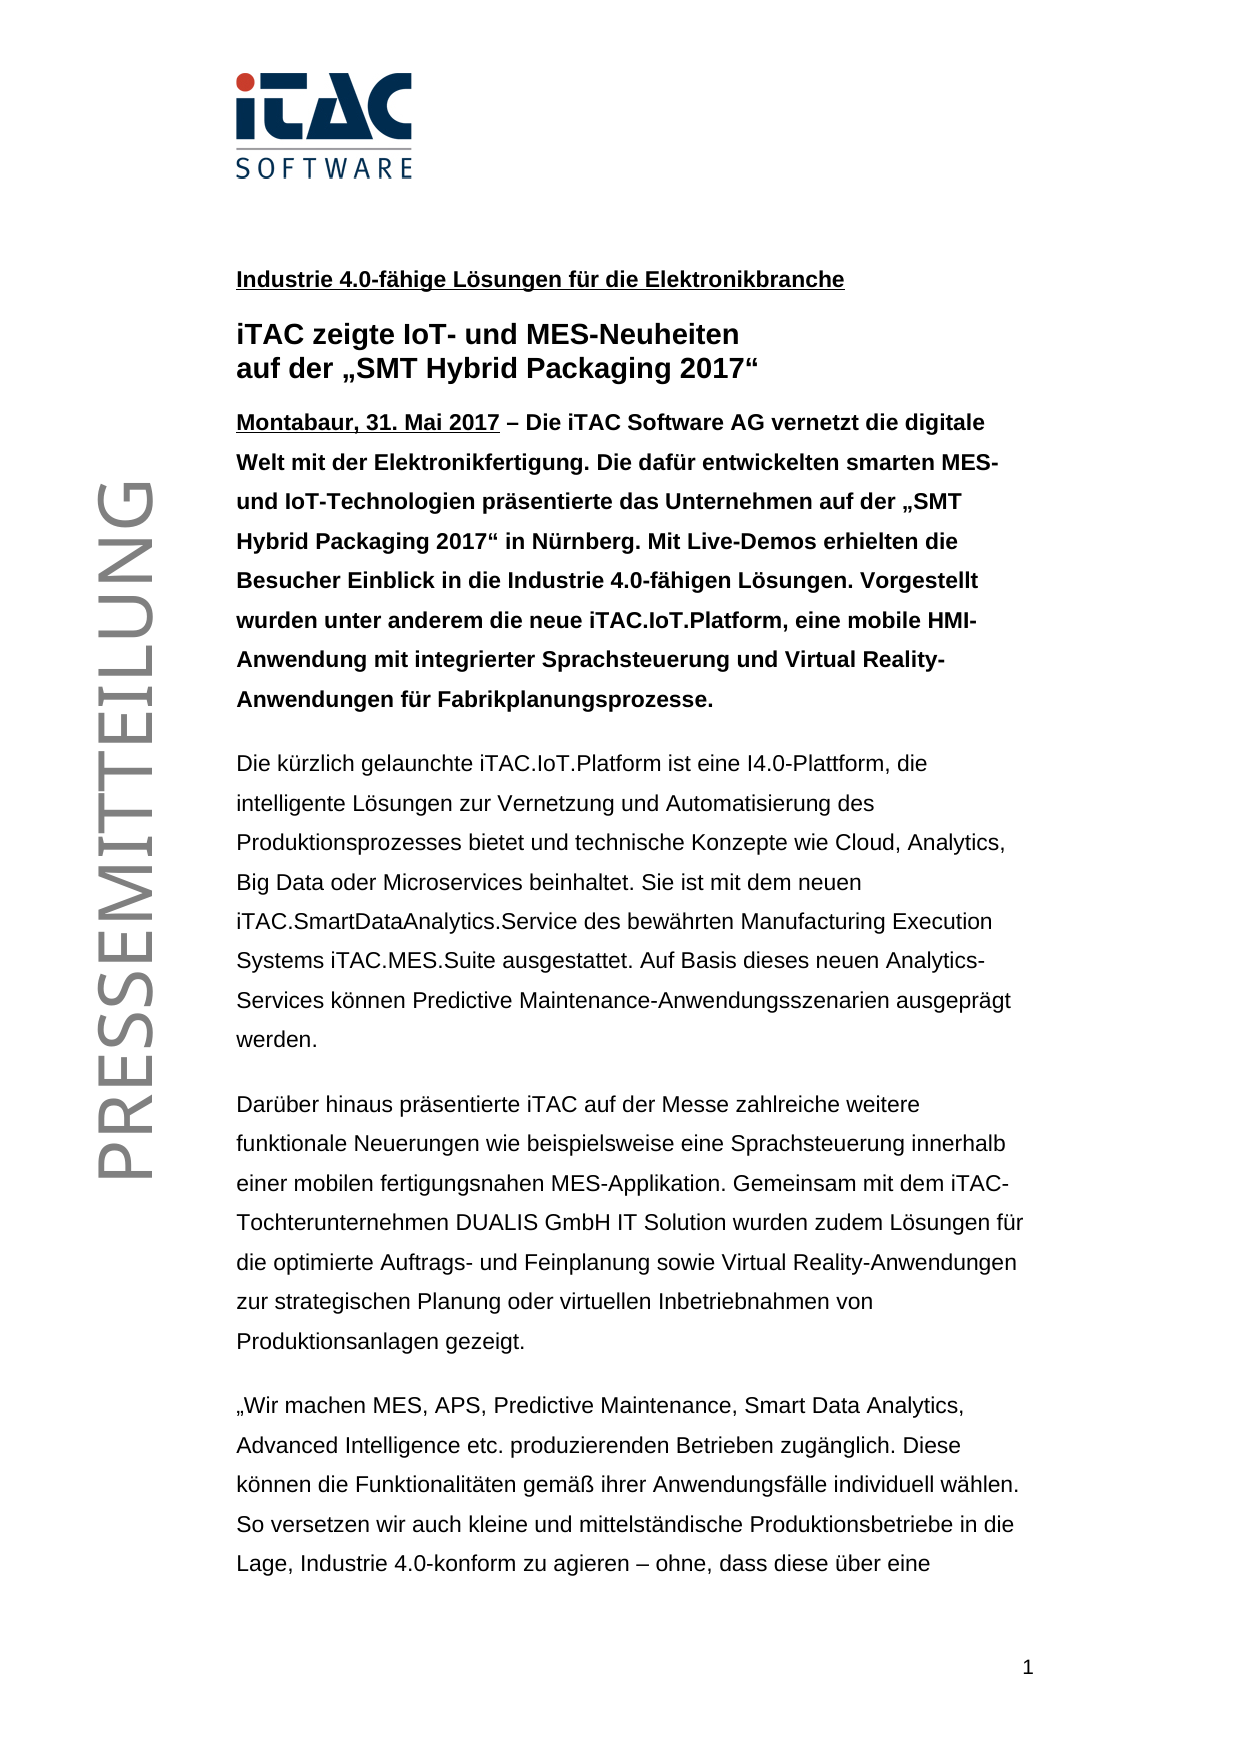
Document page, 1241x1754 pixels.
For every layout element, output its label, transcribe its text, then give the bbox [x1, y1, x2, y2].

text Darüber hinaus präsentierte iTAC auf der Messe zahlreiche weitere funktionale Neuerungen wie beispielsweise eine Sprachsteuerung innerhalb einer mobilen fertigungsnahen MES-Applikation. Gemeinsam mit dem iTAC-Tochterunternehmen DUALIS GmbH IT Solution wurden zudem Lösungen für die optimierte Auftrags- und Feinplanung sowie Virtual Reality-Anwendungen zur strategischen Planung oder virtuellen Inbetriebnahmen von Produktionsanlagen gezeigt. [236, 1091, 1034, 1354]
subtitle Industrie 4.0-fähige Lösungen für die Elektronikbranche [236, 266, 1034, 292]
text Die kürzlich gelaunchte iTAC.IoT.Platform ist eine I4.0-Plattform, die intelligente Lösungen zur Vernetzung und Automatisierung des Produktionsprozesses bietet und technische Konzepte wie Cloud, Analytics, Big Data oder Microservices beinhaltet. Sie ist mit dem neuen iTAC.SmartDataAnalytics.Service des bewährten Manufacturing Execution Systems iTAC.MES.Suite ausgestattet. Auf Basis dieses neuen Analytics-Services können Predictive Maintenance-Anwendungsszenarien ausgeprägt werden. [236, 750, 1034, 1053]
text iTAC zeigte IoT- und MES-Neuheiten auf der „SMT Hybrid Packaging 2017“ [236, 317, 1034, 384]
text Montabaur, 31. Mai 2017 – Die iTAC Software AG vernetzt die digitale Welt mit der Elektronikfertigung. Die dafür entwickelten smarten MES- und IoT-Technologien präsentierte das Unternehmen auf der „SMT Hybrid Packaging 2017“ in Nürnberg. Mit Live-Demos erhielten die Besucher Einblick in die Industrie 4.0-fähigen Lösungen. Vorgestellt wurden unter anderem die neue iTAC.IoT.Platform, eine mobile HMI-Anwendung mit integrierter Sprachsteuerung und Virtual Reality-Anwendungen für Fabrikplanungsprozesse. [236, 409, 1034, 712]
picture [236, 73, 412, 179]
